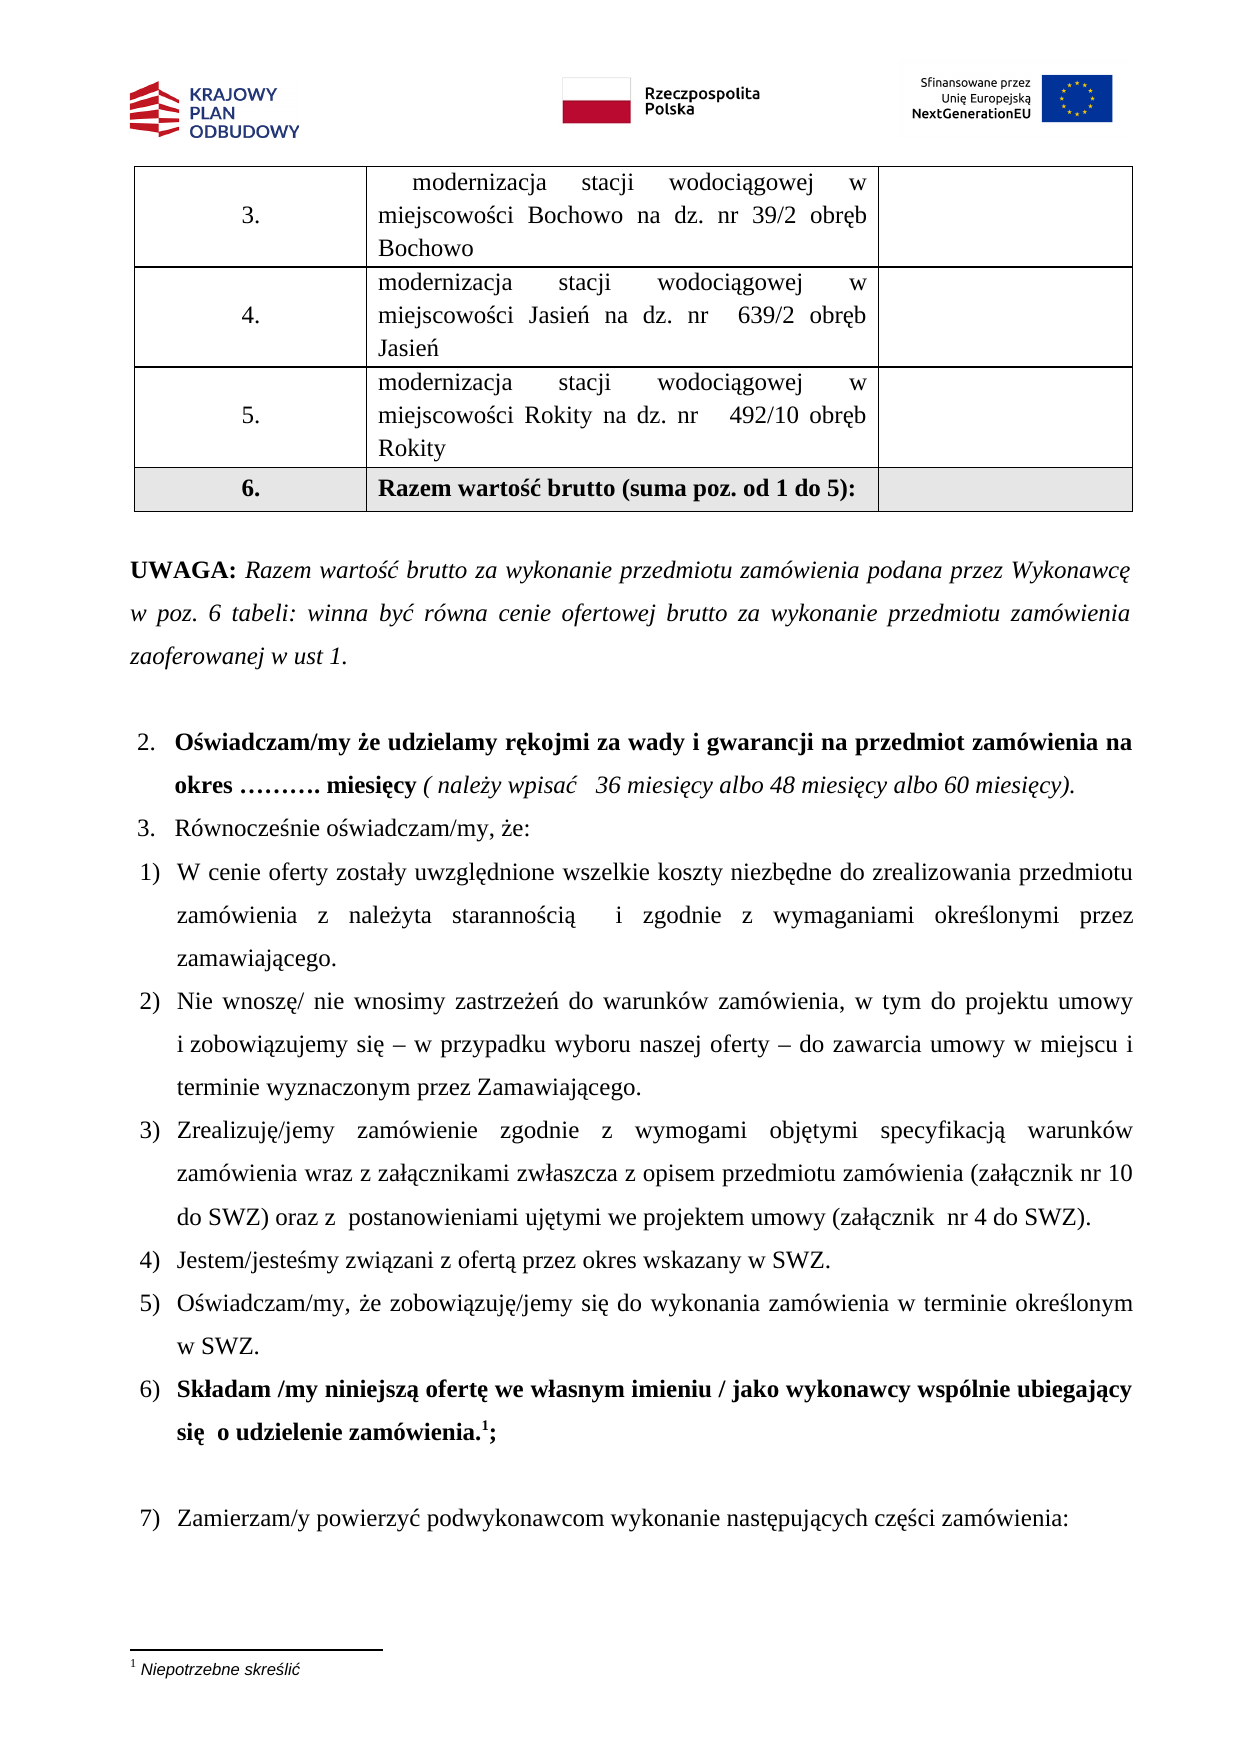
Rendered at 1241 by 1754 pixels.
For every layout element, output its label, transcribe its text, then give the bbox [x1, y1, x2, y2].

table_cell [879, 468, 1132, 511]
list Zrealizuję/jemy zamówienie zgodnie z wymogami objętymi specyfikacją warunków zamówienia wraz z załącznikami zwłaszcza z opisem przedmiotu zamówienia (załącznik nr 10 do SWZ) oraz z postanowieniami ujętymi we projektem umowy (załącznik nr 4 do SWZ). [139, 1115, 1134, 1230]
table_cell Razem wartość brutto (suma poz. od 1 do 5): [367, 468, 878, 511]
picture [547, 62, 774, 138]
picture [897, 59, 1128, 138]
list W cenie oferty zostały uwzględnione wszelkie koszty niezbędne do zrealizowania przedmiotu zamówienia z należyta starannością i zgodnie z wymaganiami określonymi przez zamawiającego. [139, 857, 1134, 972]
table_cell 3. [135, 167, 366, 266]
table_cell modernizacja stacji wodociągowej w miejscowości Jasień na dz. nr 639/2 obręb Jasień [367, 268, 878, 366]
table_cell 6. [135, 468, 366, 511]
list Równocześnie oświadczam/my, że: [137, 813, 1134, 842]
list Nie wnoszę/ nie wnosimy zastrzeżeń do warunków zamówienia, w tym do projektu umowy i zobowiązujemy się – w przypadku wyboru naszej oferty – do zawarcia umowy w miejscu i terminie wyznaczonym przez Zamawiającego. [139, 986, 1134, 1101]
list Oświadczam/my że udzielamy rękojmi za wady i gwarancji na przedmiot zamówienia na okres ………. miesięcy ( należy wpisać 36 miesięcy albo 48 miesięcy albo 60 miesięcy). [137, 727, 1134, 799]
table_cell [879, 368, 1132, 467]
list Oświadczam/my, że zobowiązuję/jemy się do wykonania zamówienia w terminie określonym w SWZ. [139, 1288, 1134, 1360]
text UWAGA: Razem wartość brutto za wykonanie przedmiotu zamówienia podana przez Wykonawcę w poz. 6 tabeli: winna być równa cenie ofertowej brutto za wykonanie przedmiotu zamówienia zaoferowanej w ust 1. [130, 555, 1134, 670]
picture [129, 81, 300, 138]
table_cell 4. [135, 268, 366, 366]
table_cell [879, 167, 1132, 266]
table_cell 5. [135, 368, 366, 467]
list Składam /my niniejszą ofertę we własnym imieniu / jako wykonawcy wspólnie ubiegający się o udzielenie zamówienia.; [139, 1374, 1134, 1446]
list Zamierzam/y powierzyć podwykonawcom wykonanie następujących części zamówienia: [139, 1503, 1134, 1532]
list Jestem/jesteśmy związani z ofertą przez okres wskazany w SWZ. [139, 1245, 1134, 1273]
table_cell [879, 268, 1132, 366]
table_cell modernizacja stacji wodociągowej w miejscowości Bochowo na dz. nr 39/2 obręb Bochowo [367, 167, 878, 266]
table_cell modernizacja stacji wodociągowej w miejscowości Rokity na dz. nr 492/10 obręb Rokity [367, 368, 878, 467]
